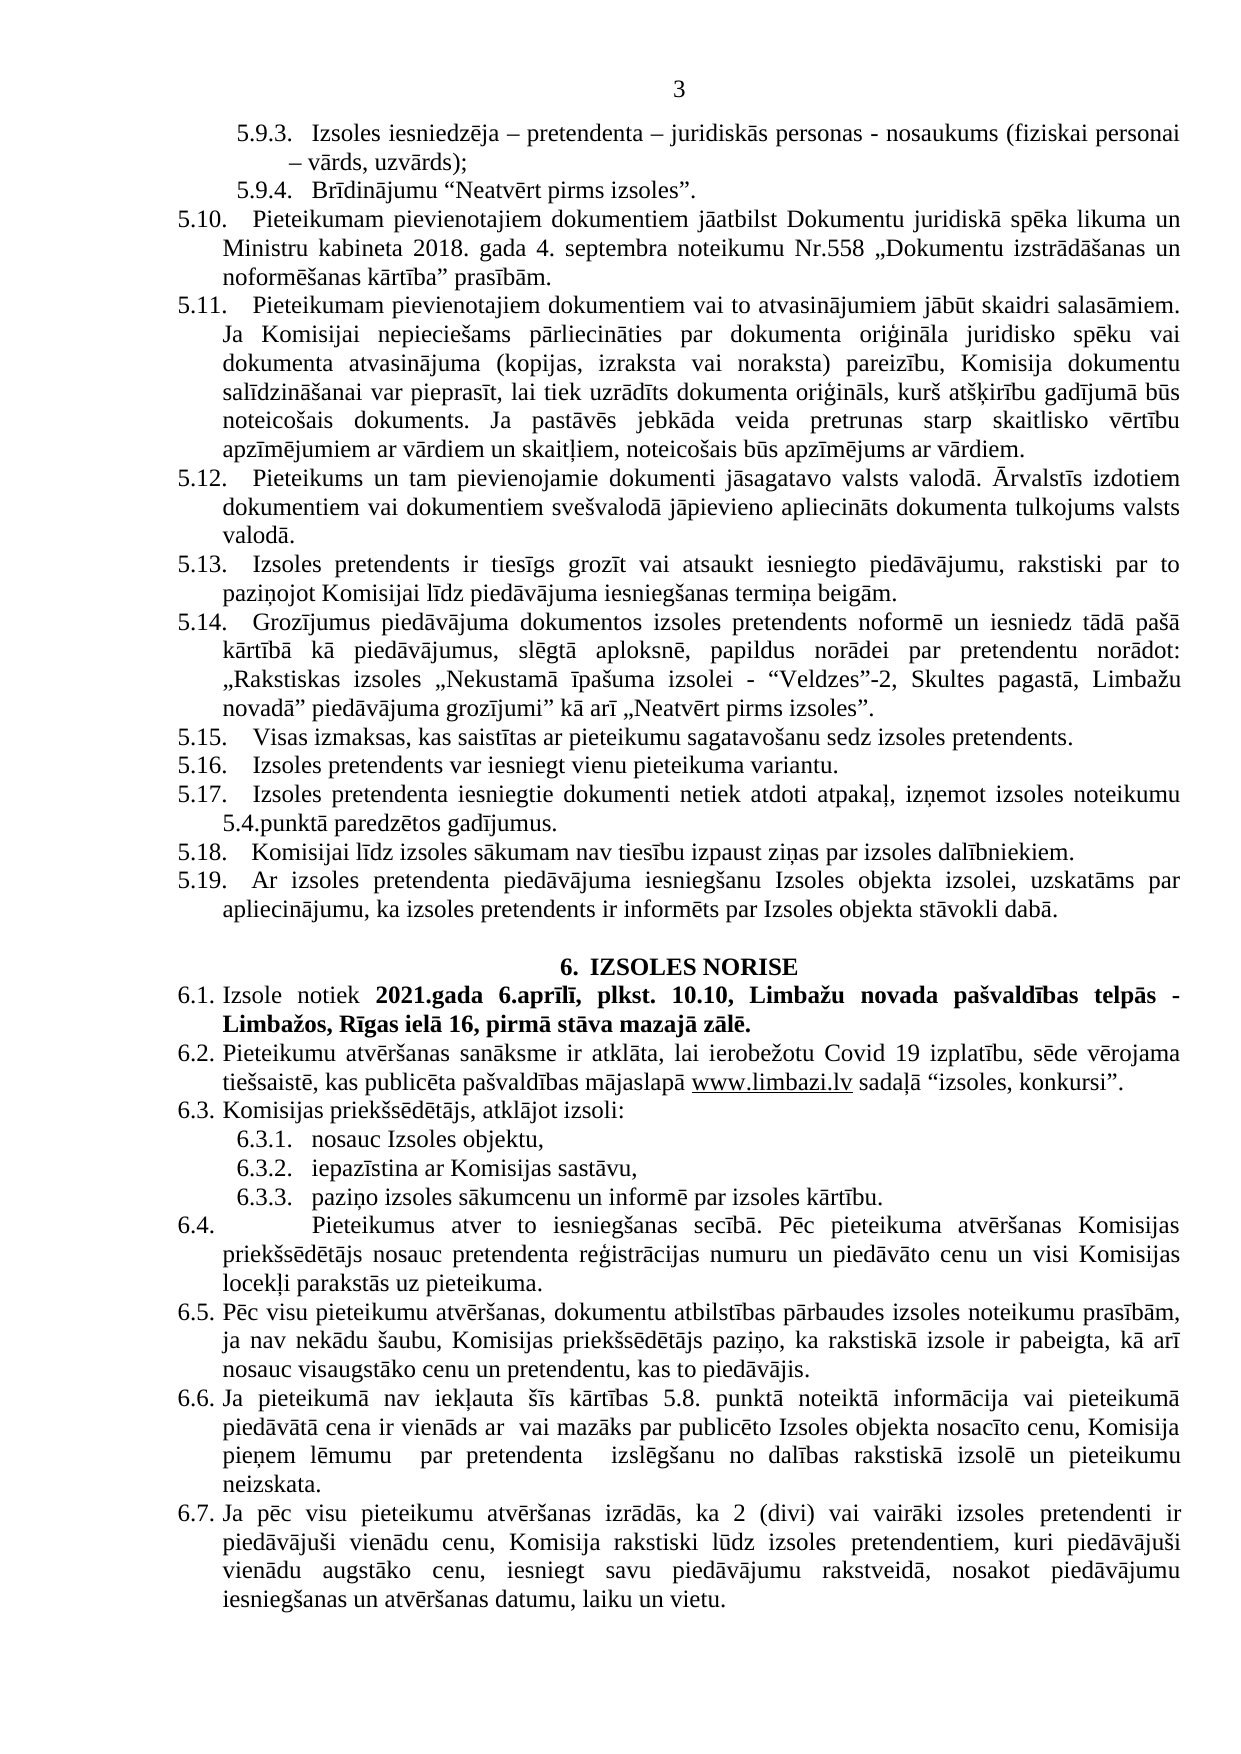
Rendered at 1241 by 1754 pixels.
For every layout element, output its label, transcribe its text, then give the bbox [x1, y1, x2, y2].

list Pieteikumu atvēršanas sanāksme ir atklāta, lai ierobežotu Covid 19 izplatību, sēde vērojama tiešsaistē, kas publicēta pašvaldības mājaslapā www.limbazi.lv sadaļā “izsoles, konkursi”. [177, 1038, 1181, 1096]
list Grozījumus piedāvājuma dokumentos izsoles pretendents noformē un iesniedz tādā pašā kārtībā kā piedāvājumus, slēgtā aploksnē, papildus norādei par pretendentu norādot: „Rakstiskas izsoles „Nekustamā īpašuma izsolei - “Veldzes”-2, Skultes pagastā, Limbažu novadā” piedāvājuma grozījumi” kā arī „Neatvērt pirms izsoles”. [177, 607, 1181, 722]
list paziņo izsoles sākumcenu un informē par izsoles kārtību. [236, 1182, 1181, 1211]
list Pieteikums un tam pievienojamie dokumenti jāsagatavo valsts valodā. Ārvalstīs izdotiem dokumentiem vai dokumentiem svešvalodā jāpievieno apliecināts dokumenta tulkojums valsts valodā. [177, 463, 1181, 549]
list Ar izsoles pretendenta piedāvājuma iesniegšanu Izsoles objekta izsolei, uzskatāms par apliecinājumu, ka izsoles pretendents ir informēts par Izsoles objekta stāvokli dabā. [177, 866, 1181, 923]
list Izsole notiek 2021.gada 6.aprīlī, plkst. 10.10, Limbažu novada pašvaldības telpās - Limbažos, Rīgas ielā 16, pirmā stāva mazajā zālē. [177, 981, 1181, 1038]
list Pieteikumam pievienotajiem dokumentiem jāatbilst Dokumentu juridiskā spēka likuma un Ministru kabineta 2018. gada 4. septembra noteikumu Nr.558 „Dokumentu izstrādāšanas un noformēšanas kārtība” prasībām. [177, 204, 1181, 291]
list Izsoles iesniedzēja – pretendenta – juridiskās personas - nosaukums (fiziskai personai – vārds, uzvārds); [236, 118, 1181, 176]
list Komisijas priekšsēdētājs, atklājot izsoli: [177, 1096, 1181, 1124]
list Pēc visu pieteikumu atvēršanas, dokumentu atbilstības pārbaudes izsoles noteikumu prasībām, ja nav nekādu šaubu, Komisijas priekšsēdētājs paziņo, ka rakstiskā izsole ir pabeigta, kā arī nosauc visaugstāko cenu un pretendentu, kas to piedāvājis. [177, 1297, 1181, 1383]
list Visas izmaksas, kas saistītas ar pieteikumu sagatavošanu sedz izsoles pretendents. [177, 722, 1181, 751]
list Komisijai līdz izsoles sākumam nav tiesību izpaust ziņas par izsoles dalībniekiem. [177, 837, 1181, 866]
list Pieteikumus atver to iesniegšanas secībā. Pēc pieteikuma atvēršanas Komisijas priekšsēdētājs nosauc pretendenta reģistrācijas numuru un piedāvāto cenu un visi Komisijas locekļi parakstās uz pieteikuma. [177, 1211, 1181, 1297]
list iepazīstina ar Komisijas sastāvu, [236, 1153, 1181, 1182]
list Brīdinājumu “Neatvērt pirms izsoles”. [236, 176, 1181, 204]
list Ja pēc visu pieteikumu atvēršanas izrādās, ka 2 (divi) vai vairāki izsoles pretendenti ir piedāvājuši vienādu cenu, Komisija rakstiski lūdz izsoles pretendentiem, kuri piedāvājuši vienādu augstāko cenu, iesniegt savu piedāvājumu rakstveidā, nosakot piedāvājumu iesniegšanas un atvēršanas datumu, laiku un vietu. [177, 1498, 1181, 1613]
list IZSOLES NORISE [177, 952, 1181, 981]
list Pieteikumam pievienotajiem dokumentiem vai to atvasinājumiem jābūt skaidri salasāmiem. Ja Komisijai nepieciešams pārliecināties par dokumenta oriģināla juridisko spēku vai dokumenta atvasinājuma (kopijas, izraksta vai noraksta) pareizību, Komisija dokumentu salīdzināšanai var pieprasīt, lai tiek uzrādīts dokumenta oriģināls, kurš atšķirību gadījumā būs noteicošais dokuments. Ja pastāvēs jebkāda veida pretrunas starp skaitlisko vērtību apzīmējumiem ar vārdiem un skaitļiem, noteicošais būs apzīmējums ar vārdiem. [177, 291, 1181, 463]
list Izsoles pretendents ir tiesīgs grozīt vai atsaukt iesniegto piedāvājumu, rakstiski par to paziņojot Komisijai līdz piedāvājuma iesniegšanas termiņa beigām. [177, 549, 1181, 607]
list nosauc Izsoles objektu, [236, 1124, 1181, 1153]
list Izsoles pretendenta iesniegtie dokumenti netiek atdoti atpakaļ, izņemot izsoles noteikumu 5.4.punktā paredzētos gadījumus. [177, 779, 1181, 837]
list Izsoles pretendents var iesniegt vienu pieteikuma variantu. [177, 751, 1181, 779]
list Ja pieteikumā nav iekļauta šīs kārtības 5.8. punktā noteiktā informācija vai pieteikumā piedāvātā cena ir vienāds ar vai mazāks par publicēto Izsoles objekta nosacīto cenu, Komisija pieņem lēmumu par pretendenta izslēgšanu no dalības rakstiskā izsolē un pieteikumu neizskata. [177, 1383, 1181, 1498]
